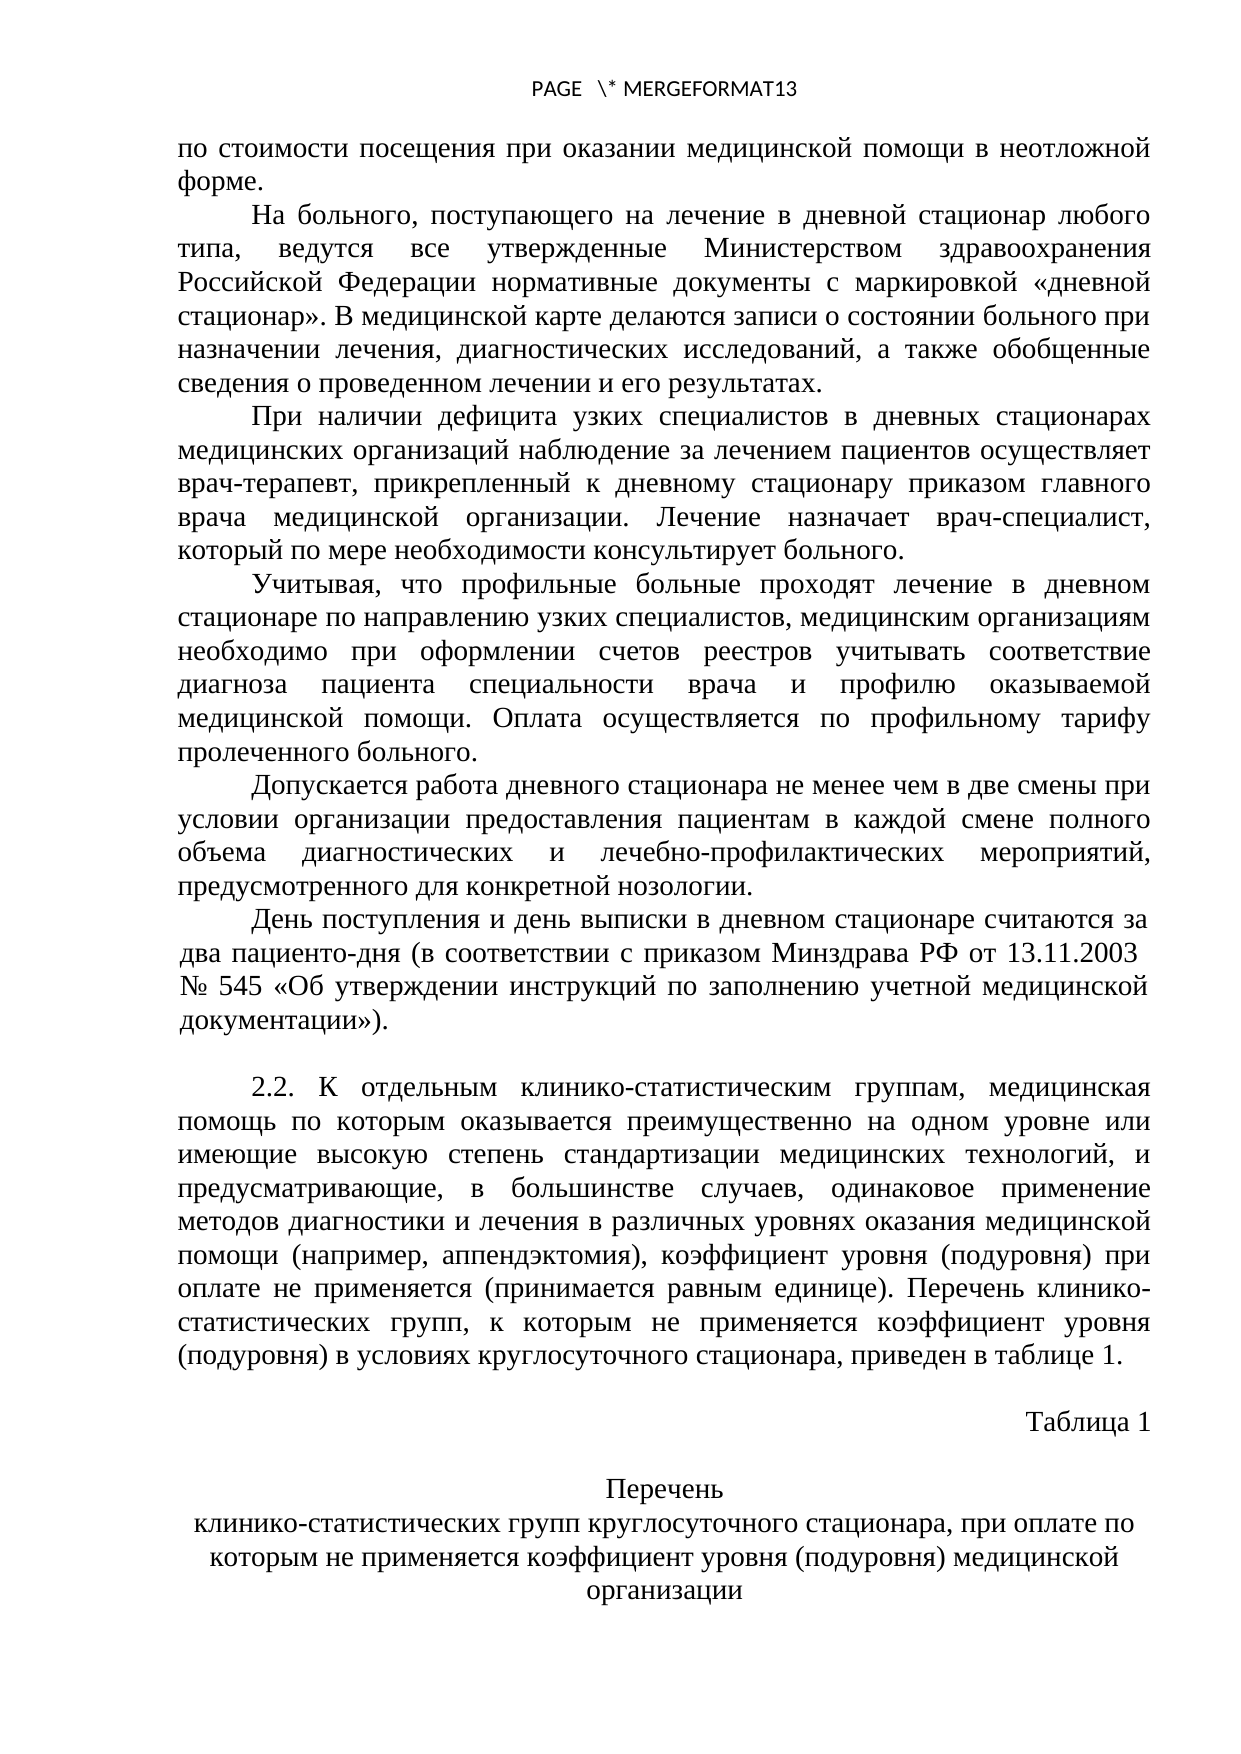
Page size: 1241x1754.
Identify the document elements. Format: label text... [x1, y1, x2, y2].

text Учитывая, что профильные больные проходят лечение в дневном стационаре по направлению узких специалистов, медицинским организациям необходимо при оформлении счетов реестров учитывать соответствие диагноза пациента специальности врача и профилю оказываемой медицинской помощи. Оплата осуществляется по профильному тарифу пролеченного больного. [177, 566, 1152, 767]
text Перечень [177, 1472, 1152, 1505]
text Допускается работа дневного стационара не менее чем в две смены при условии организации предоставления пациентам в каждой смене полного объема диагностических и лечебно-профилактических мероприятий, предусмотренного для конкретной нозологии. [177, 767, 1152, 901]
text 2.2. К отдельным клинико-статистическим группам, медицинская помощь по которым оказывается преимущественно на одном уровне или имеющие высокую степень стандартизации медицинских технологий, и предусматривающие, в большинстве случаев, одинаковое применение методов диагностики и лечения в различных уровнях оказания медицинской помощи (например, аппендэктомия), коэффициент уровня (подуровня) при оплате не применяется (принимается равным единице). Перечень клинико-статистических групп, к которым не применяется коэффициент уровня (подуровня) в условиях круглосуточного стационара, приведен в таблице 1. [177, 1069, 1152, 1371]
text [177, 130, 1152, 197]
text При наличии дефицита узких специалистов в дневных стационарах медицинских организаций наблюдение за лечением пациентов осуществляет врач-терапевт, прикрепленный к дневному стационару приказом главного врача медицинской организации. Лечение назначает врач-специалист, который по мере необходимости консультирует больного. [177, 398, 1152, 566]
text День поступления и день выписки в дневном стационаре считаются за два пациенто-дня (в соответствии с приказом Минздрава РФ от 13.11.2003 № 545 «Об утверждении инструкций по заполнению учетной медицинской документации»). [179, 901, 1149, 1036]
text На больного, поступающего на лечение в дневной стационар любого типа, ведутся все утвержденные Министерством здравоохранения Российской Федерации нормативные документы с маркировкой «дневной стационар». В медицинской карте делаются записи о состоянии больного при назначении лечения, диагностических исследований, а также обобщенные сведения о проведенном лечении и его результатах. [177, 197, 1152, 398]
text клинико-статистических групп круглосуточного стационара, при оплате по которым не применяется коэффициент уровня (подуровня) медицинской организации [177, 1505, 1152, 1606]
text Таблица 1 [177, 1404, 1152, 1438]
